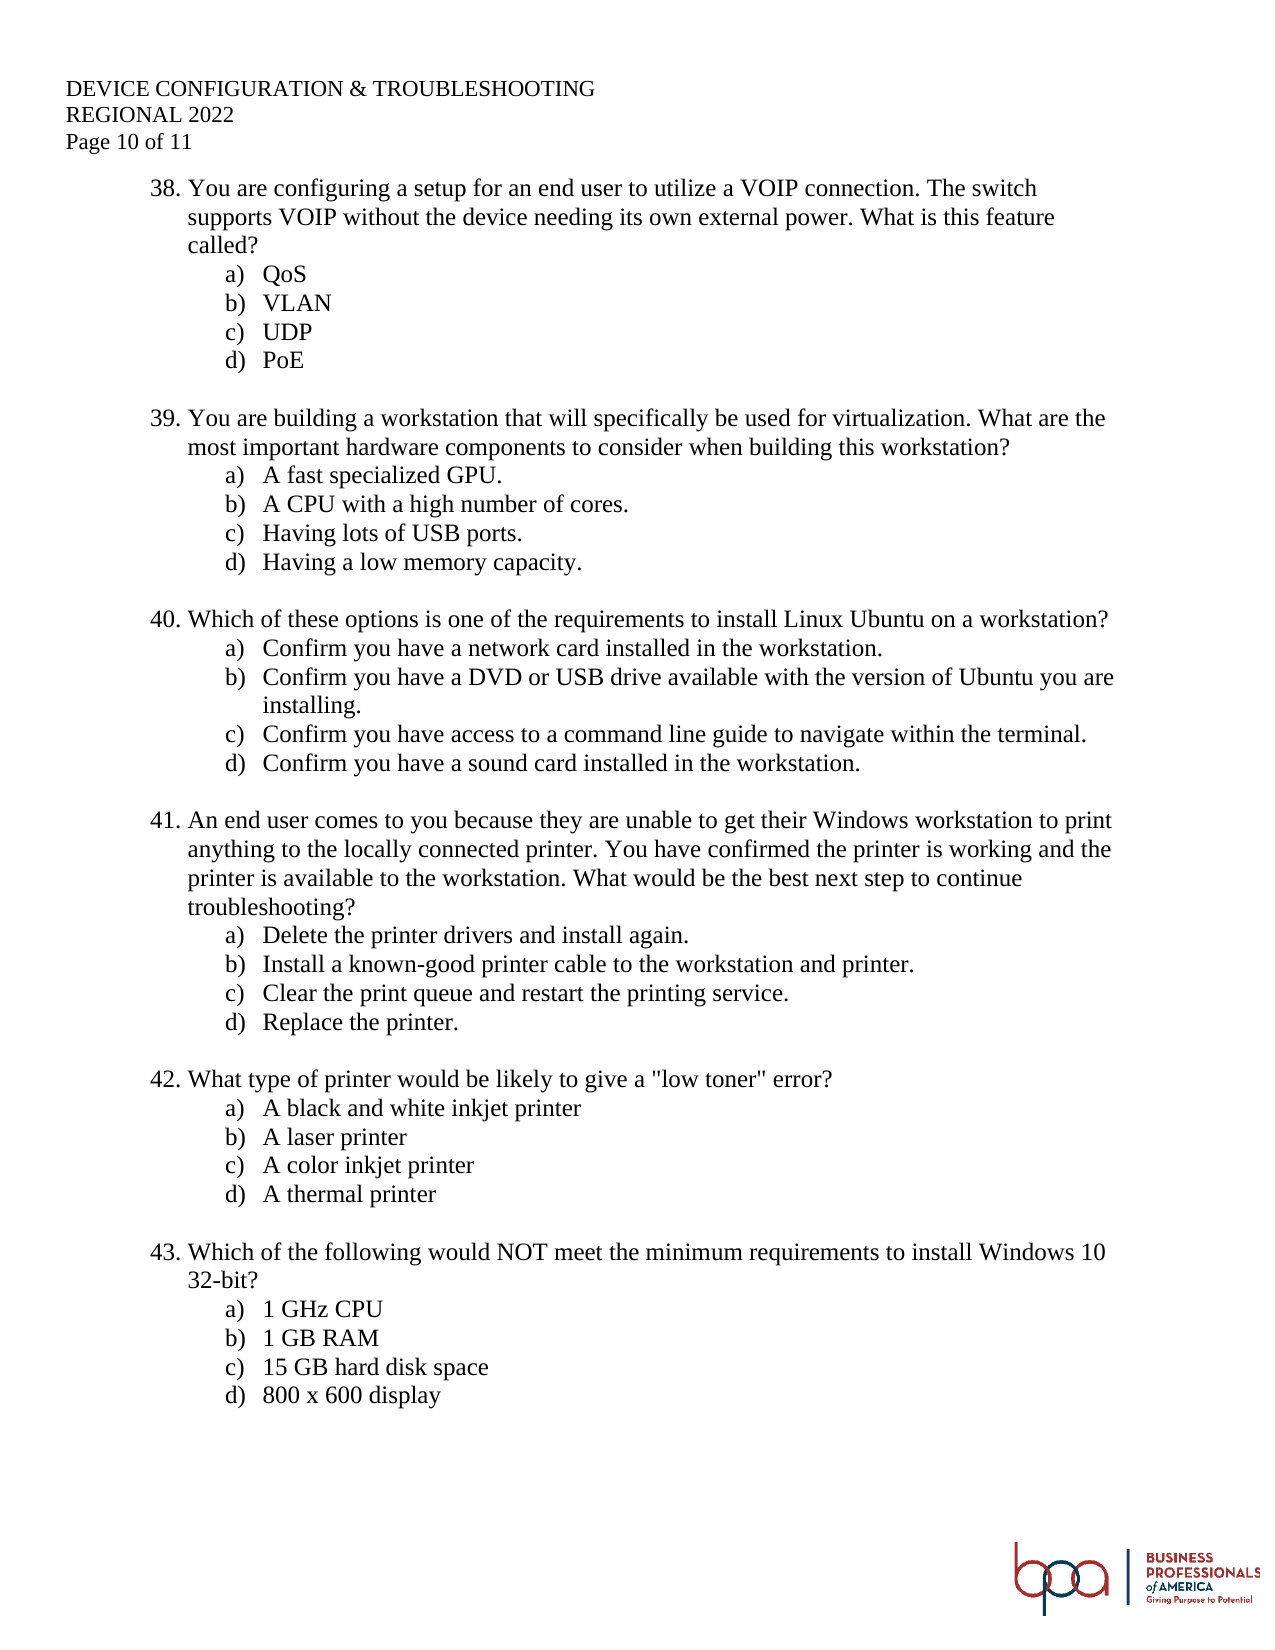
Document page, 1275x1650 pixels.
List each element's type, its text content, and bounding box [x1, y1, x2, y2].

list Having a low memory capacity. [225, 547, 1125, 575]
list QoS [225, 259, 1125, 288]
list Confirm you have a network card installed in the workstation. [225, 633, 1125, 662]
list Which of these options is one of the requirements to install Linux Ubuntu on a workstation? [150, 604, 1125, 633]
list Replace the printer. [225, 1007, 1125, 1035]
list 1 GHz CPU [225, 1294, 1125, 1323]
list 15 GB hard disk space [225, 1352, 1125, 1380]
list What type of printer would be likely to give a "low toner" error? [150, 1064, 1125, 1093]
list Which of the following would NOT meet the minimum requirements to install Windows 10 32-bit? [150, 1237, 1125, 1294]
list An end user comes to you because they are unable to get their Windows workstation to print anything to the locally connected printer. You have confirmed the printer is working and the printer is available to the workstation. What would be the best next step to continue troubleshooting? [150, 805, 1125, 920]
list You are building a workstation that will specifically be used for virtualization. What are the most important hardware components to consider when building this workstation? [150, 403, 1125, 460]
list A black and white inkjet printer [225, 1093, 1125, 1122]
list A CPU with a high number of cores. [225, 489, 1125, 518]
list PoE [225, 345, 1125, 374]
list A thermal printer [225, 1179, 1125, 1208]
list Clear the print queue and restart the printing service. [225, 978, 1125, 1007]
list A color inkjet printer [225, 1150, 1125, 1179]
list 1 GB RAM [225, 1323, 1125, 1352]
list Having lots of USB ports. [225, 518, 1125, 547]
picture [1014, 1542, 1260, 1616]
list 800 x 600 display [225, 1380, 1125, 1409]
list Install a known-good printer cable to the workstation and printer. [225, 949, 1125, 978]
list A laser printer [225, 1122, 1125, 1150]
list UDP [225, 317, 1125, 345]
list You are configuring a setup for an end user to utilize a VOIP connection. The switch supports VOIP without the device needing its own external power. What is this feature called? [150, 173, 1125, 259]
list Confirm you have access to a command line guide to navigate within the terminal. [225, 719, 1125, 748]
list Delete the printer drivers and install again. [225, 920, 1125, 949]
list A fast specialized GPU. [225, 460, 1125, 489]
list Confirm you have a sound card installed in the workstation. [225, 748, 1125, 777]
list VLAN [225, 288, 1125, 317]
list Confirm you have a DVD or USB drive available with the version of Ubuntu you are installing. [225, 662, 1125, 719]
